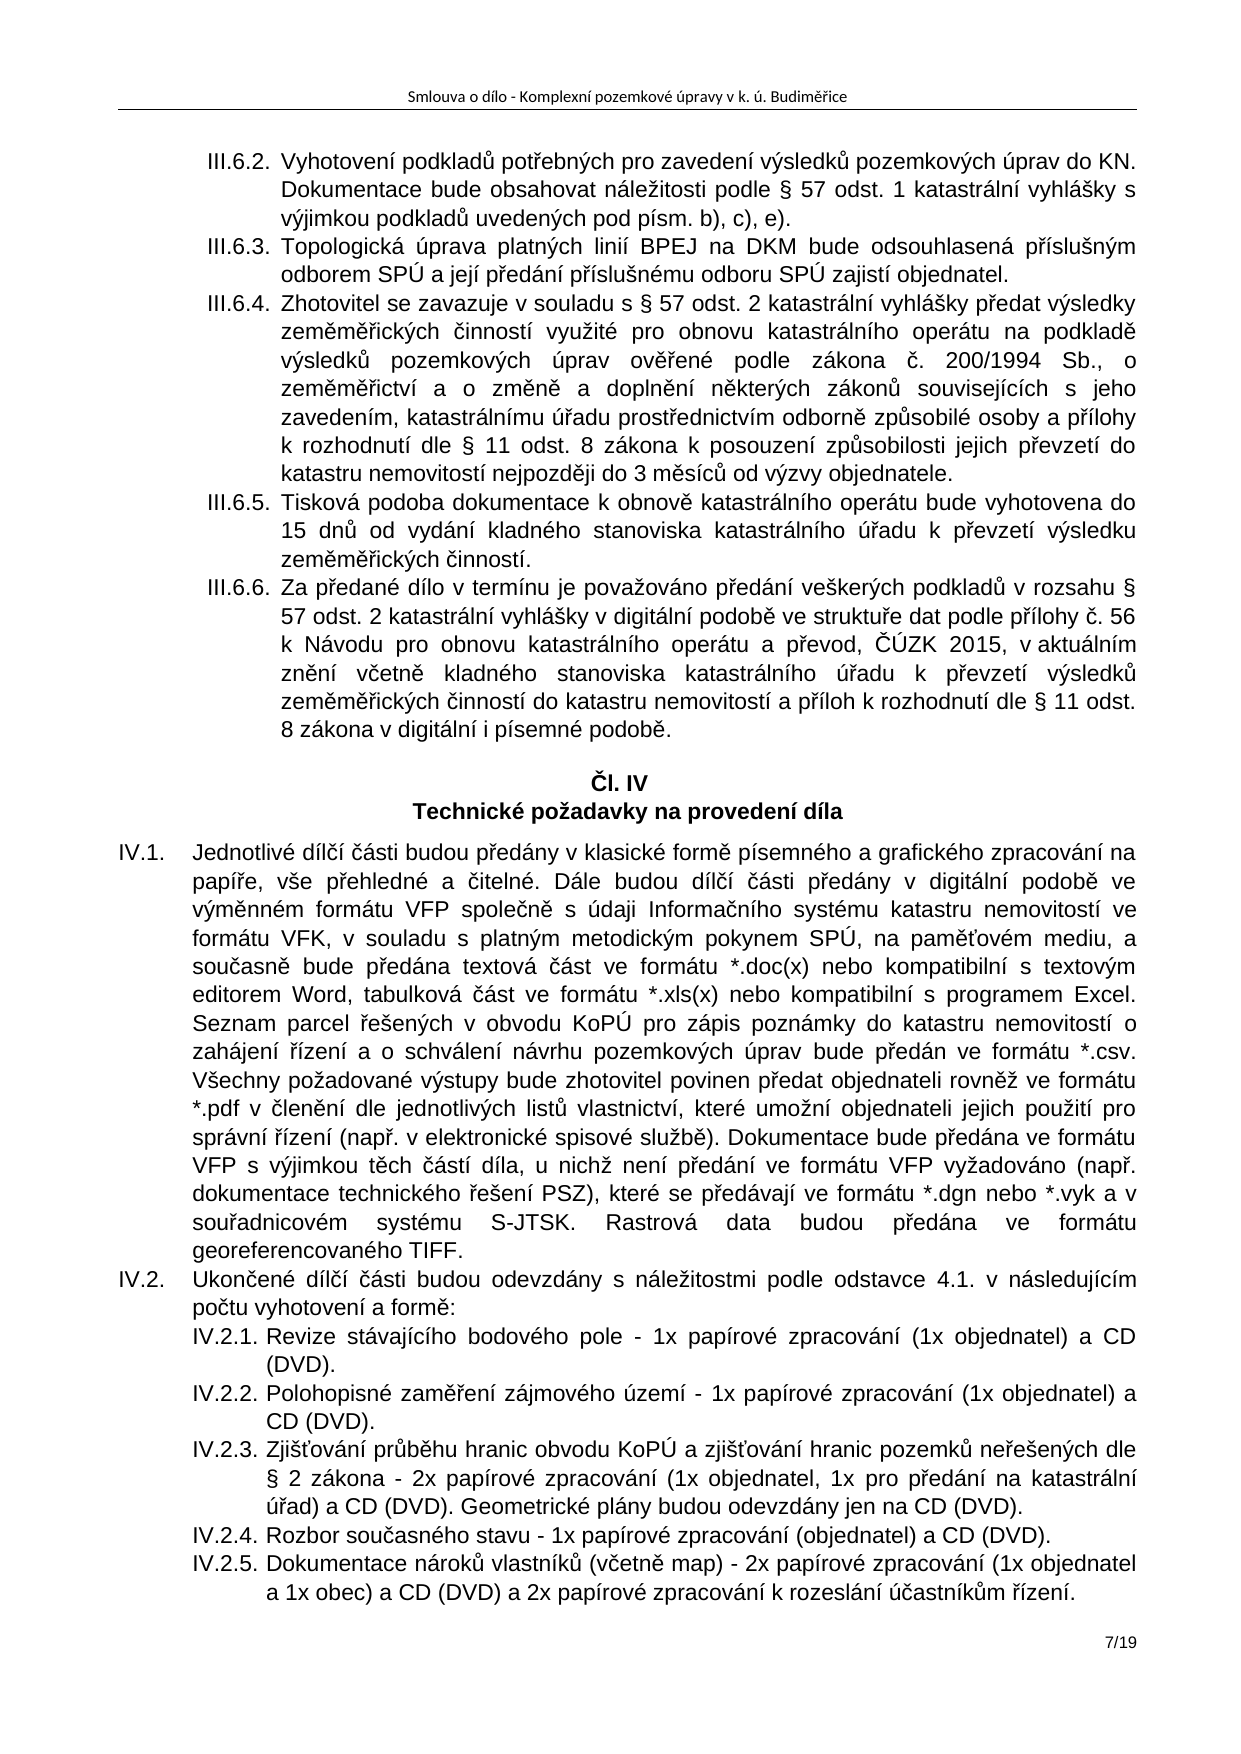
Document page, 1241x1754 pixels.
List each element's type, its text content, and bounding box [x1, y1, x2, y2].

text Dokumentace nároků vlastníků (včetně map) - 2x papírové zpracování (1x objednatel a 1x obec) a CD (DVD) a 2x papírové zpracování k rozeslání účastníkům řízení. [192, 1550, 1137, 1605]
text Rozbor současného stavu - 1x papírové zpracování (objednatel) a CD (DVD). [192, 1522, 1137, 1548]
list Jednotlivé dílčí části budou předány v klasické formě písemného a grafického zpracování na papíře, vše přehledné a čitelné. Dále budou dílčí části předány v digitální podobě ve výměnném formátu VFP společně s údaji Informačního systému katastru nemovitostí ve formátu VFK, v souladu s platným metodickým pokynem SPÚ, na paměťovém mediu, a současně bude předána textová část ve formátu *.doc(x) nebo kompatibilní s textovým editorem Word, tabulková část ve formátu *.xls(x) nebo kompatibilní s programem Excel. Seznam parcel řešených v obvodu KoPÚ pro zápis poznámky do katastru nemovitostí o zahájení řízení a o schválení návrhu pozemkových úprav bude předán ve formátu *.csv. Všechny požadované výstupy bude zhotovitel povinen předat objednateli rovněž ve formátu *.pdf v členění dle jednotlivých listů vlastnictví, které umožní objednateli jejich použití pro správní řízení (např. v elektronické spisové službě). Dokumentace bude předána ve formátu VFP s výjimkou těch částí díla, u nichž není předání ve formátu VFP vyžadováno (např. dokumentace technického řešení PSZ), které se předávají ve formátu *.dgn nebo *.vyk a v souřadnicovém systému S-JTSK. Rastrová data budou předána ve formátu georeferencovaného TIFF. [118, 839, 1137, 1264]
text Technické požadavky na provedení díla [118, 770, 1137, 824]
text Tisková podoba dokumentace k obnově katastrálního operátu bude vyhotovena do 15 dnů od vydání kladného stanoviska katastrálního úřadu k převzetí výsledku zeměměřických činností. [207, 489, 1137, 572]
text Vyhotovení podkladů potřebných pro zavedení výsledků pozemkových úprav do KN. Dokumentace bude obsahovat náležitosti podle § 57 odst. 1 katastrální vyhlášky s výjimkou podkladů uvedených pod písm. b), c), e). [207, 148, 1137, 231]
text Revize stávajícího bodového pole - 1x papírové zpracování (1x objednatel) a CD (DVD). [192, 1323, 1137, 1377]
text Zjišťování průběhu hranic obvodu KoPÚ a zjišťování hranic pozemků neřešených dle § 2 zákona - 2x papírové zpracování (1x objednatel, 1x pro předání na katastrální úřad) a CD (DVD). Geometrické plány budou odevzdány jen na CD (DVD). [192, 1436, 1137, 1519]
list Ukončené dílčí části budou odevzdány s náležitostmi podle odstavce 4.1. v následujícím počtu vyhotovení a formě: [118, 1266, 1137, 1321]
text Za předané dílo v termínu je považováno předání veškerých podkladů v rozsahu § 57 odst. 2 katastrální vyhlášky v digitální podobě ve struktuře dat podle přílohy č. 56 k Návodu pro obnovu katastrálního operátu a převod, ČÚZK 2015, v aktuálním znění včetně kladného stanoviska katastrálního úřadu k převzetí výsledků zeměměřických činností do katastru nemovitostí a příloh k rozhodnutí dle § 11 odst. 8 zákona v digitální i písemné podobě. [207, 574, 1137, 743]
text Polohopisné zaměření zájmového území - 1x papírové zpracování (1x objednatel) a CD (DVD). [192, 1379, 1137, 1434]
text Zhotovitel se zavazuje v souladu s § 57 odst. 2 katastrální vyhlášky předat výsledky zeměměřických činností využité pro obnovu katastrálního operátu na podkladě výsledků pozemkových úprav ověřené podle zákona č. 200/1994 Sb., o zeměměřictví a o změně a doplnění některých zákonů souvisejících s jeho zavedením, katastrálnímu úřadu prostřednictvím odborně způsobilé osoby a přílohy k rozhodnutí dle § 11 odst. 8 zákona k posouzení způsobilosti jejich převzetí do katastru nemovitostí nejpozději do 3 měsíců od výzvy objednatele. [207, 290, 1137, 487]
text Topologická úprava platných linií BPEJ na DKM bude odsouhlasená příslušným odborem SPÚ a její předání příslušnému odboru SPÚ zajistí objednatel. [207, 233, 1137, 288]
